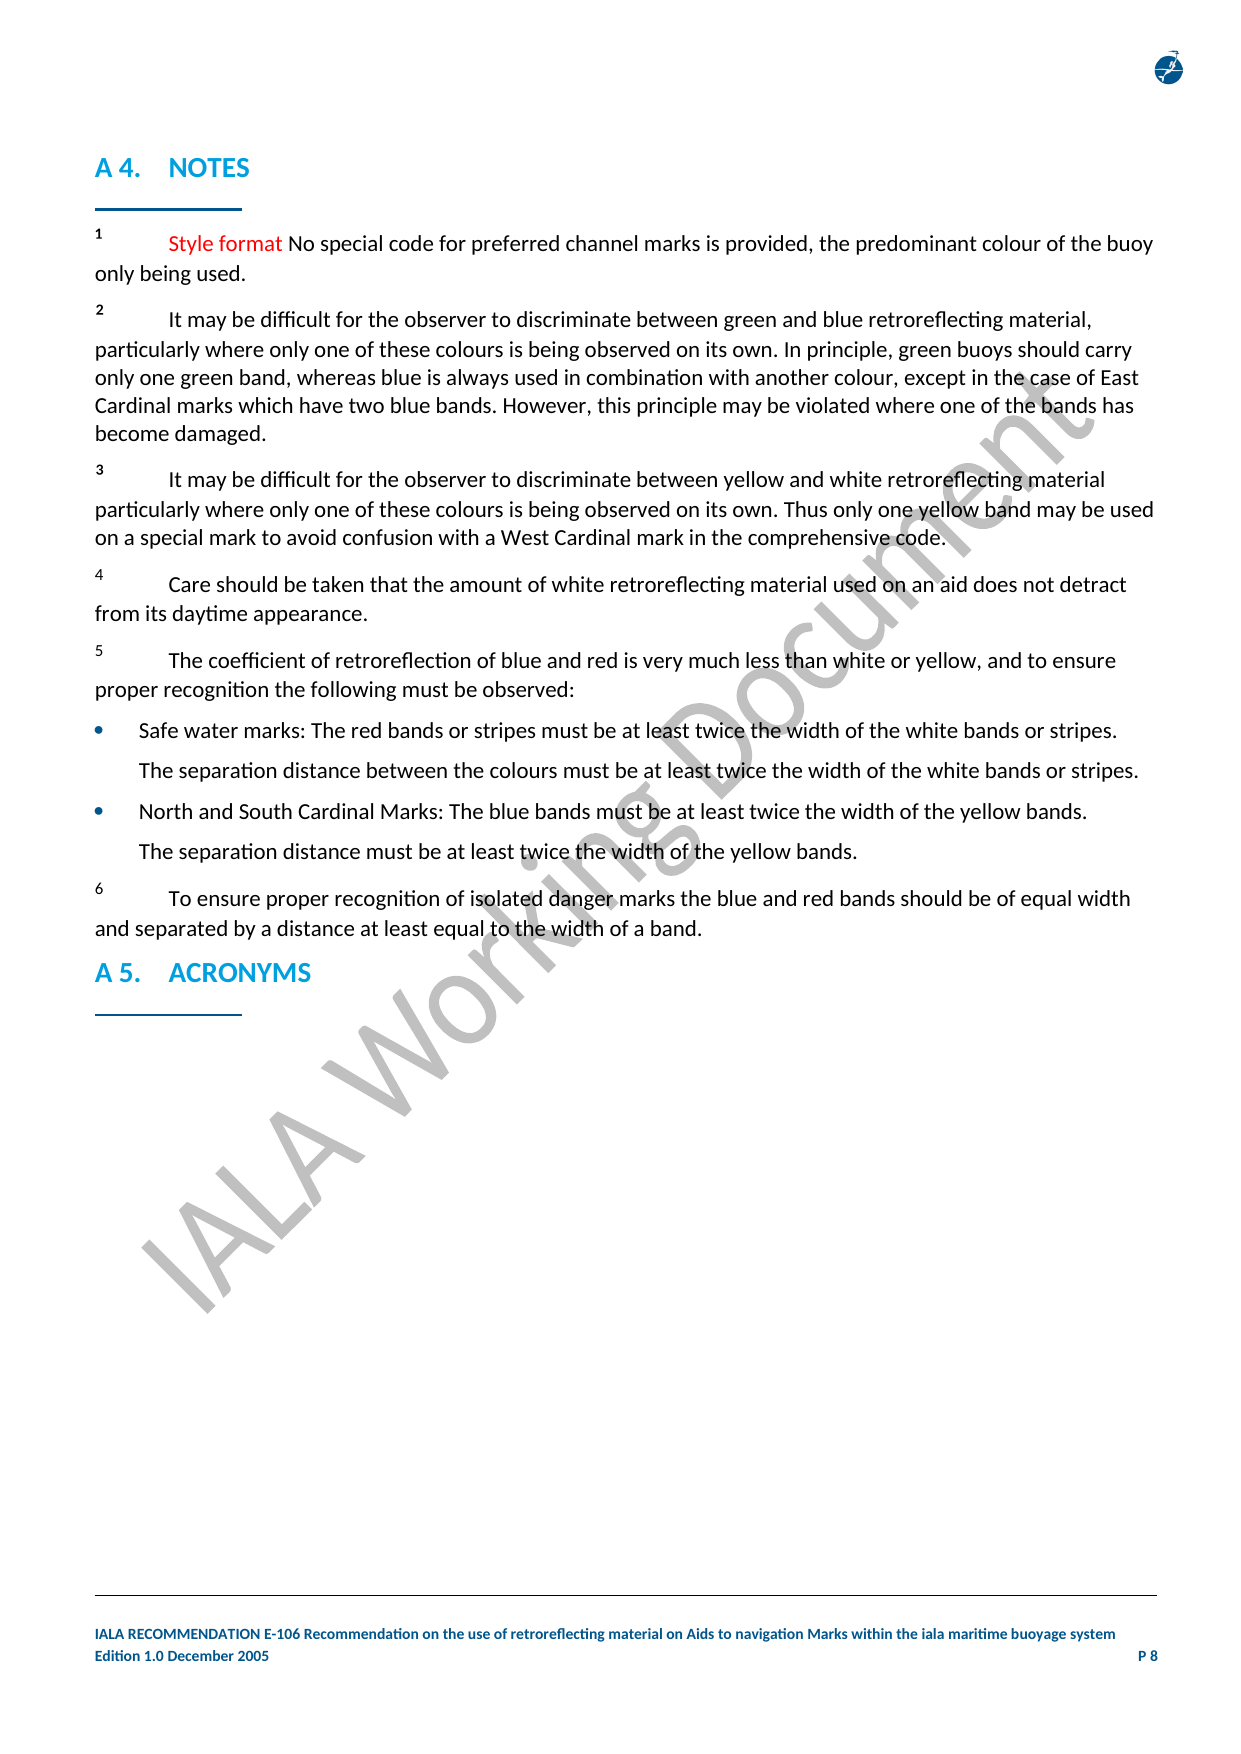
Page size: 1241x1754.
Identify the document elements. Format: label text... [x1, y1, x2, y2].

picture [1123, 0, 1241, 119]
text 4 Care should be taken that the amount of white retroreflecting material used on an aid does not detract from its daytime appearance. [94, 564, 1157, 627]
text 6 To ensure proper recognition of isolated danger marks the blue and red bands should be of equal width and separated by a distance at least equal to the width of a band. [94, 878, 1157, 942]
text The separation distance must be at least twice the width of the yellow bands. [139, 837, 1157, 866]
text ¹ Style format No special code for preferred channel marks is provided, the predominant colour of the buoy only being used. [94, 223, 1157, 287]
text Safe water marks: The red bands or stripes must be at least twice the width of the white bands or stripes. [94, 716, 1157, 744]
text ² It may be difficult for the observer to discriminate between green and blue retroreflecting material, particularly where only one of these colours is being observed on its own. In principle, green buoys should carry only one green band, whereas blue is always used in combination with another colour, except in the case of East Cardinal marks which have two blue bands. However, this principle may be violated where one of the bands has become damaged. [94, 299, 1157, 447]
text North and South Cardinal Marks: The blue bands must be at least twice the width of the yellow bands. [94, 797, 1157, 825]
text 5 The coefficient of retroreflection of blue and red is very much less than white or yellow, and to ensure proper recognition the following must be observed: [94, 640, 1157, 703]
text ³ It may be difficult for the observer to discriminate between yellow and white retroreflecting material particularly where only one of these colours is being observed on its own. Thus only one yellow band may be used on a special mark to avoid confusion with a West Cardinal mark in the comprehensive code. [94, 459, 1157, 551]
text NOTES [94, 149, 1157, 184]
text ACRONYMS [94, 954, 1157, 990]
text The separation distance between the colours must be at least twice the width of the white bands or stripes. [139, 756, 1157, 784]
